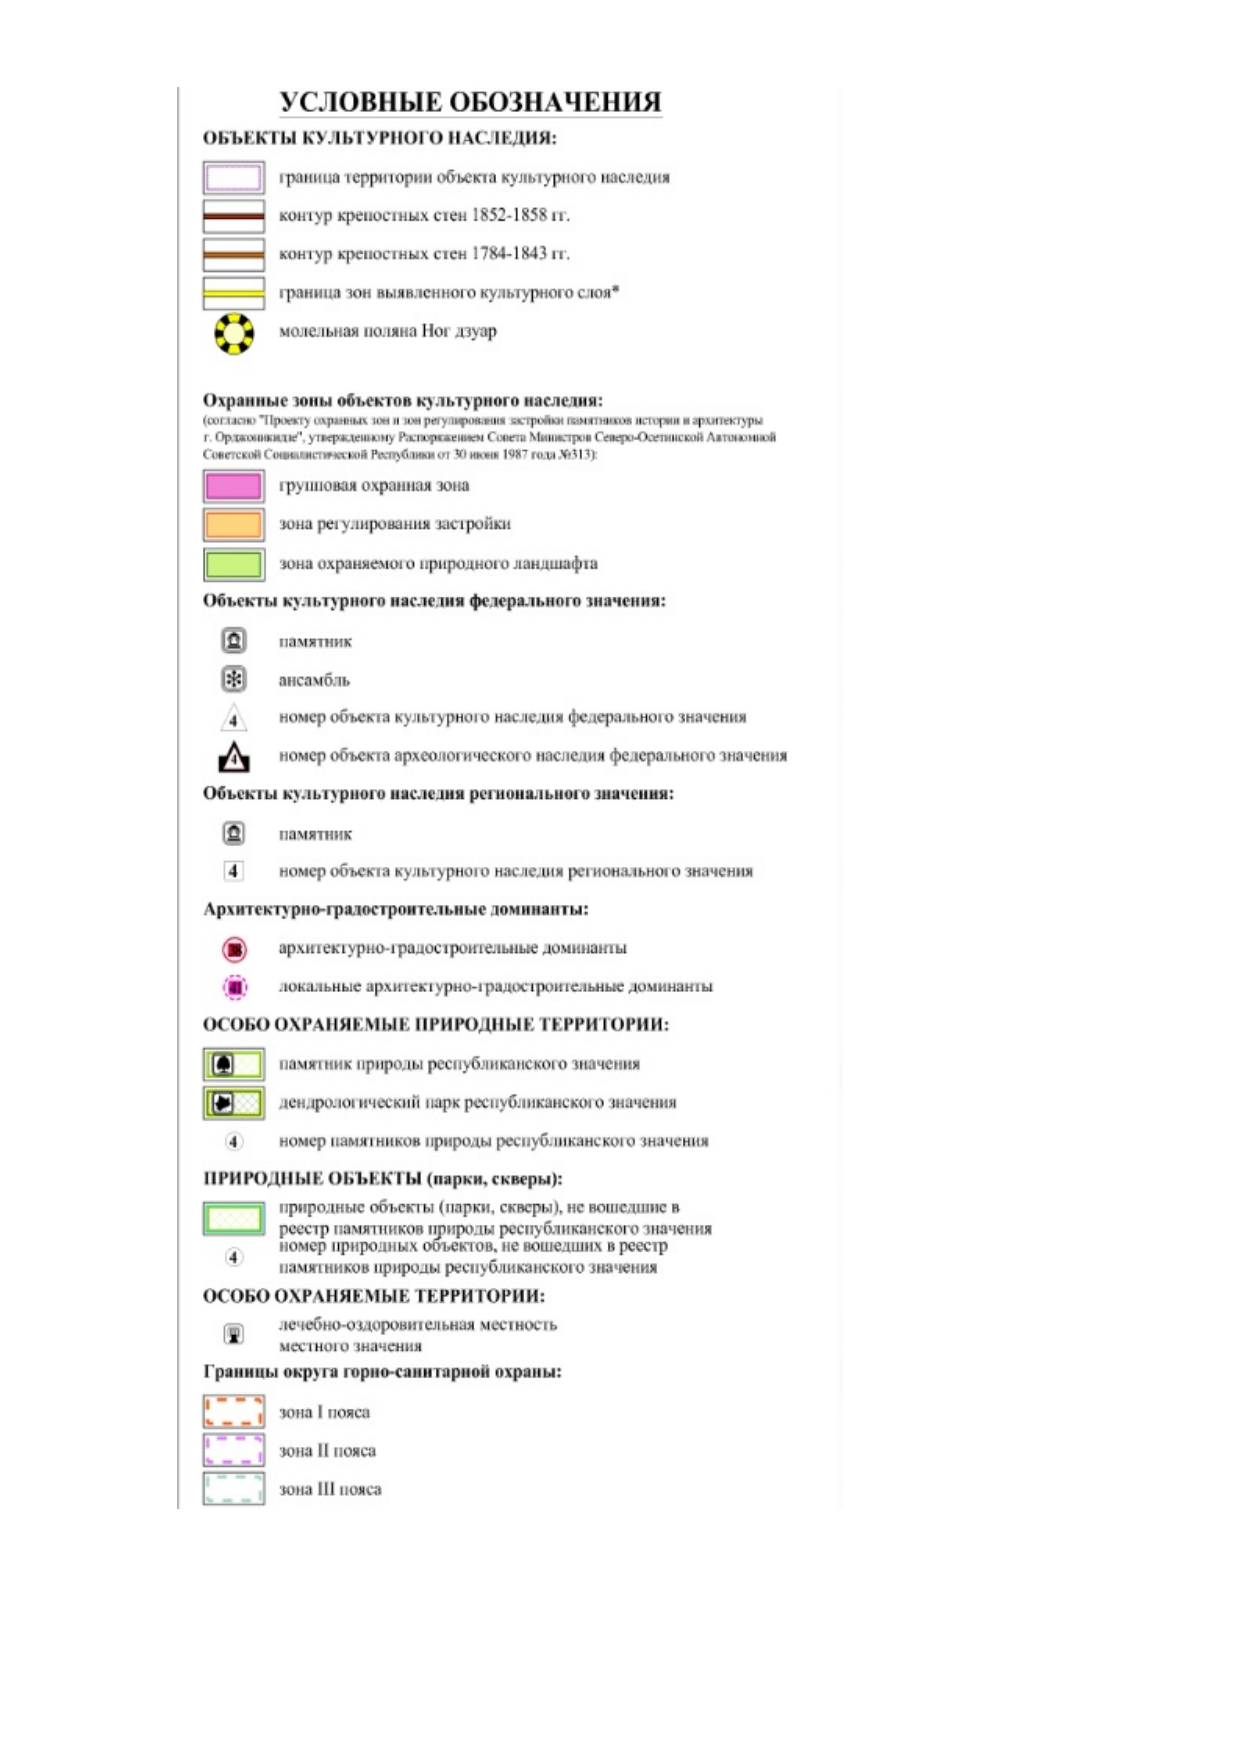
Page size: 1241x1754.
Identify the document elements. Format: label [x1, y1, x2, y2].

picture [177, 87, 843, 1509]
